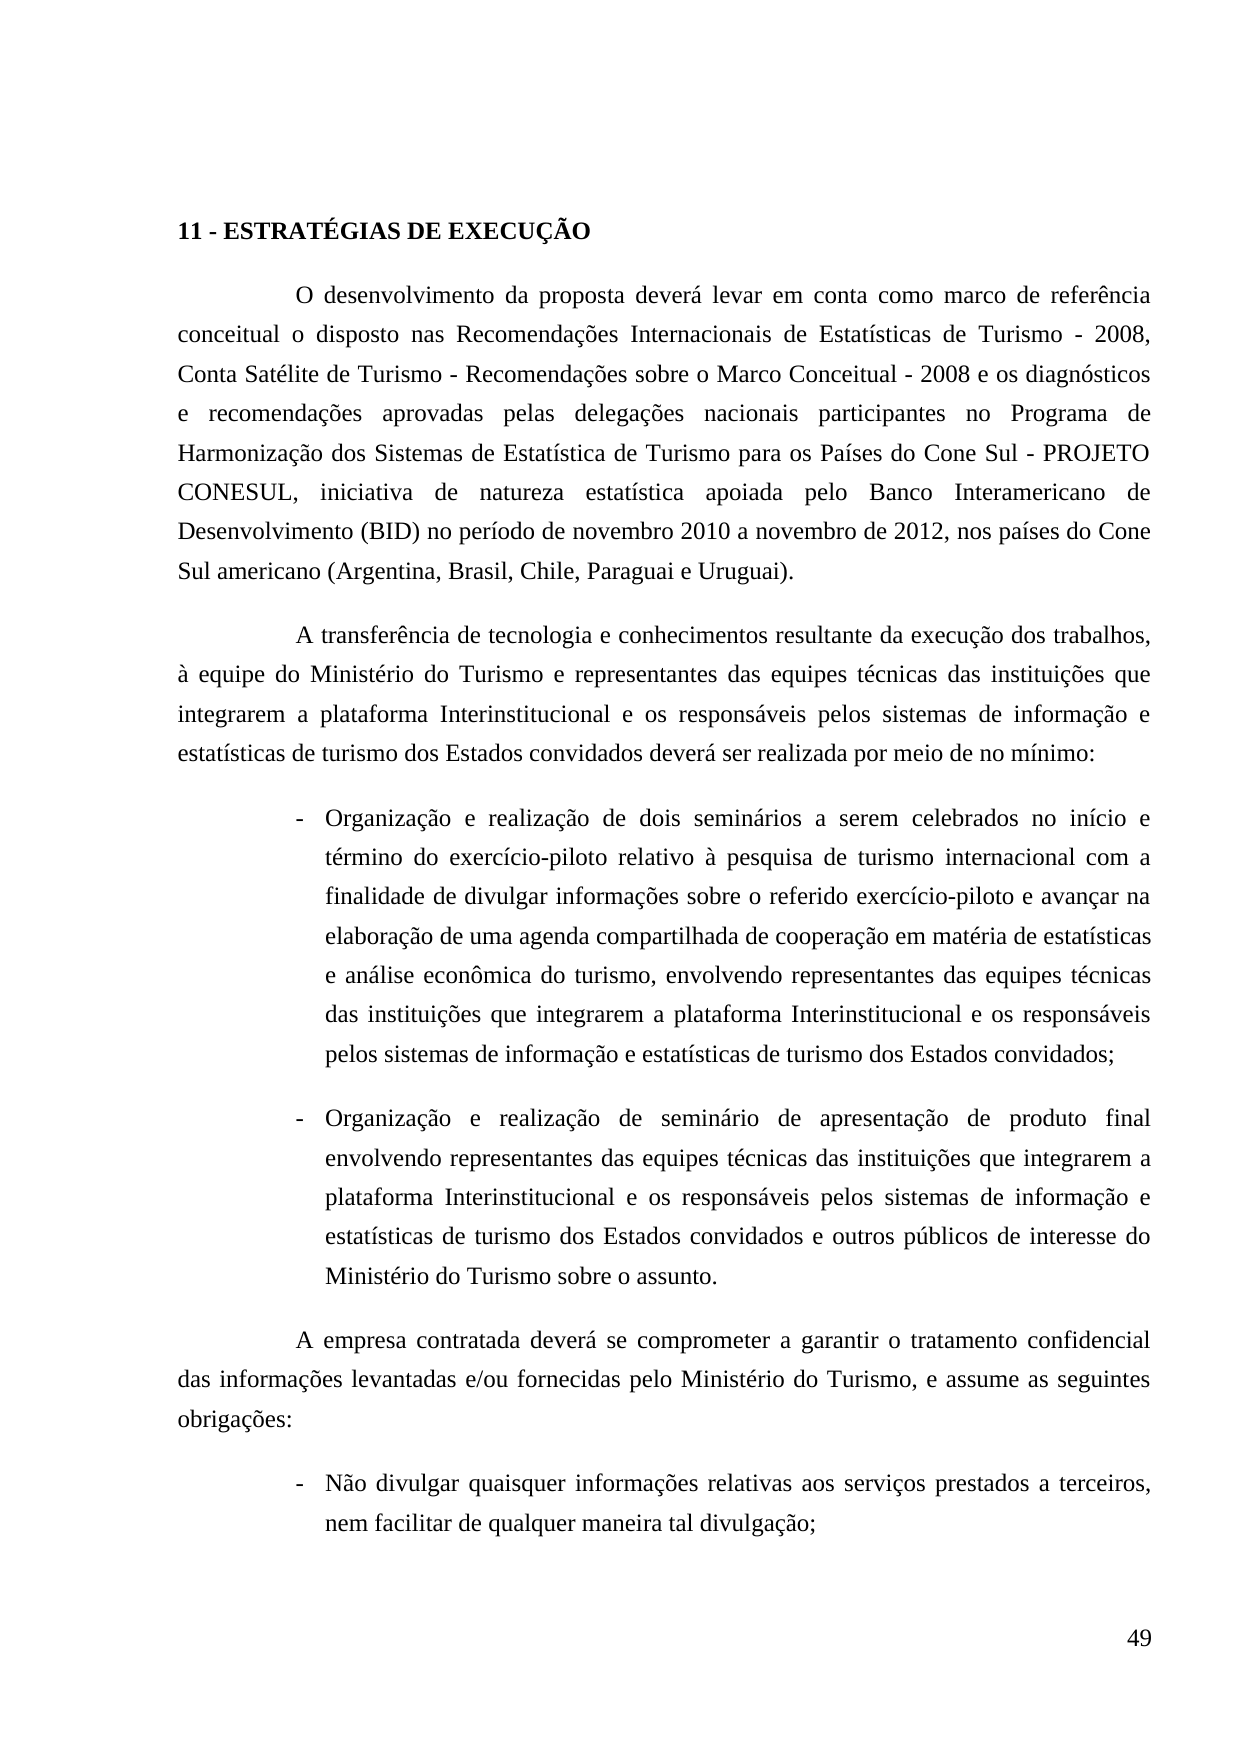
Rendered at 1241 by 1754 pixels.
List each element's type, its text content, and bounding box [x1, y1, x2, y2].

list O desenvolvimento da proposta deverá levar em conta como marco de referência conceitual o disposto nas Recomendações Internacionais de Estatísticas de Turismo - 2008, Conta Satélite de Turismo - Recomendações sobre o Marco Conceitual - 2008 e os diagnósticos e recomendações aprovadas pelas delegações nacionais participantes no Programa de Harmonização dos Sistemas de Estatística de Turismo para os Países do Cone Sul - PROJETO CONESUL, iniciativa de natureza estatística apoiada pelo Banco Interamericano de Desenvolvimento (BID) no período de novembro 2010 a novembro de 2012, nos países do Cone Sul americano (Argentina, Brasil, Chile, Paraguai e Uruguai). [177, 280, 1152, 584]
list A transferência de tecnologia e conhecimentos resultante da execução dos trabalhos, à equipe do Ministério do Turismo e representantes das equipes técnicas das instituições que integrarem a plataforma Interinstitucional e os responsáveis pelos sistemas de informação e estatísticas de turismo dos Estados convidados deverá ser realizada por meio de no mínimo: [177, 620, 1152, 767]
list A empresa contratada deverá se comprometer a garantir o tratamento confidencial das informações levantadas e/ou fornecidas pelo Ministério do Turismo, e assume as seguintes obrigações: [177, 1325, 1152, 1433]
list - Não divulgar quaisquer informações relativas aos serviços prestados a terceiros, nem facilitar de qualquer maneira tal divulgação; [295, 1468, 1152, 1536]
list - Organização e realização de seminário de apresentação de produto final envolvendo representantes das equipes técnicas das instituições que integrarem a plataforma Interinstitucional e os responsáveis pelos sistemas de informação e estatísticas de turismo dos Estados convidados e outros públicos de interesse do Ministério do Turismo sobre o assunto. [295, 1103, 1152, 1289]
text 11 - ESTRATÉGIAS DE EXECUÇÃO [177, 216, 1152, 244]
list - Organização e realização de dois seminários a serem celebrados no início e término do exercício-piloto relativo à pesquisa de turismo internacional com a finalidade de divulgar informações sobre o referido exercício-piloto e avançar na elaboração de uma agenda compartilhada de cooperação em matéria de estatísticas e análise econômica do turismo, envolvendo representantes das equipes técnicas das instituições que integrarem a plataforma Interinstitucional e os responsáveis pelos sistemas de informação e estatísticas de turismo dos Estados convidados; [295, 803, 1152, 1068]
